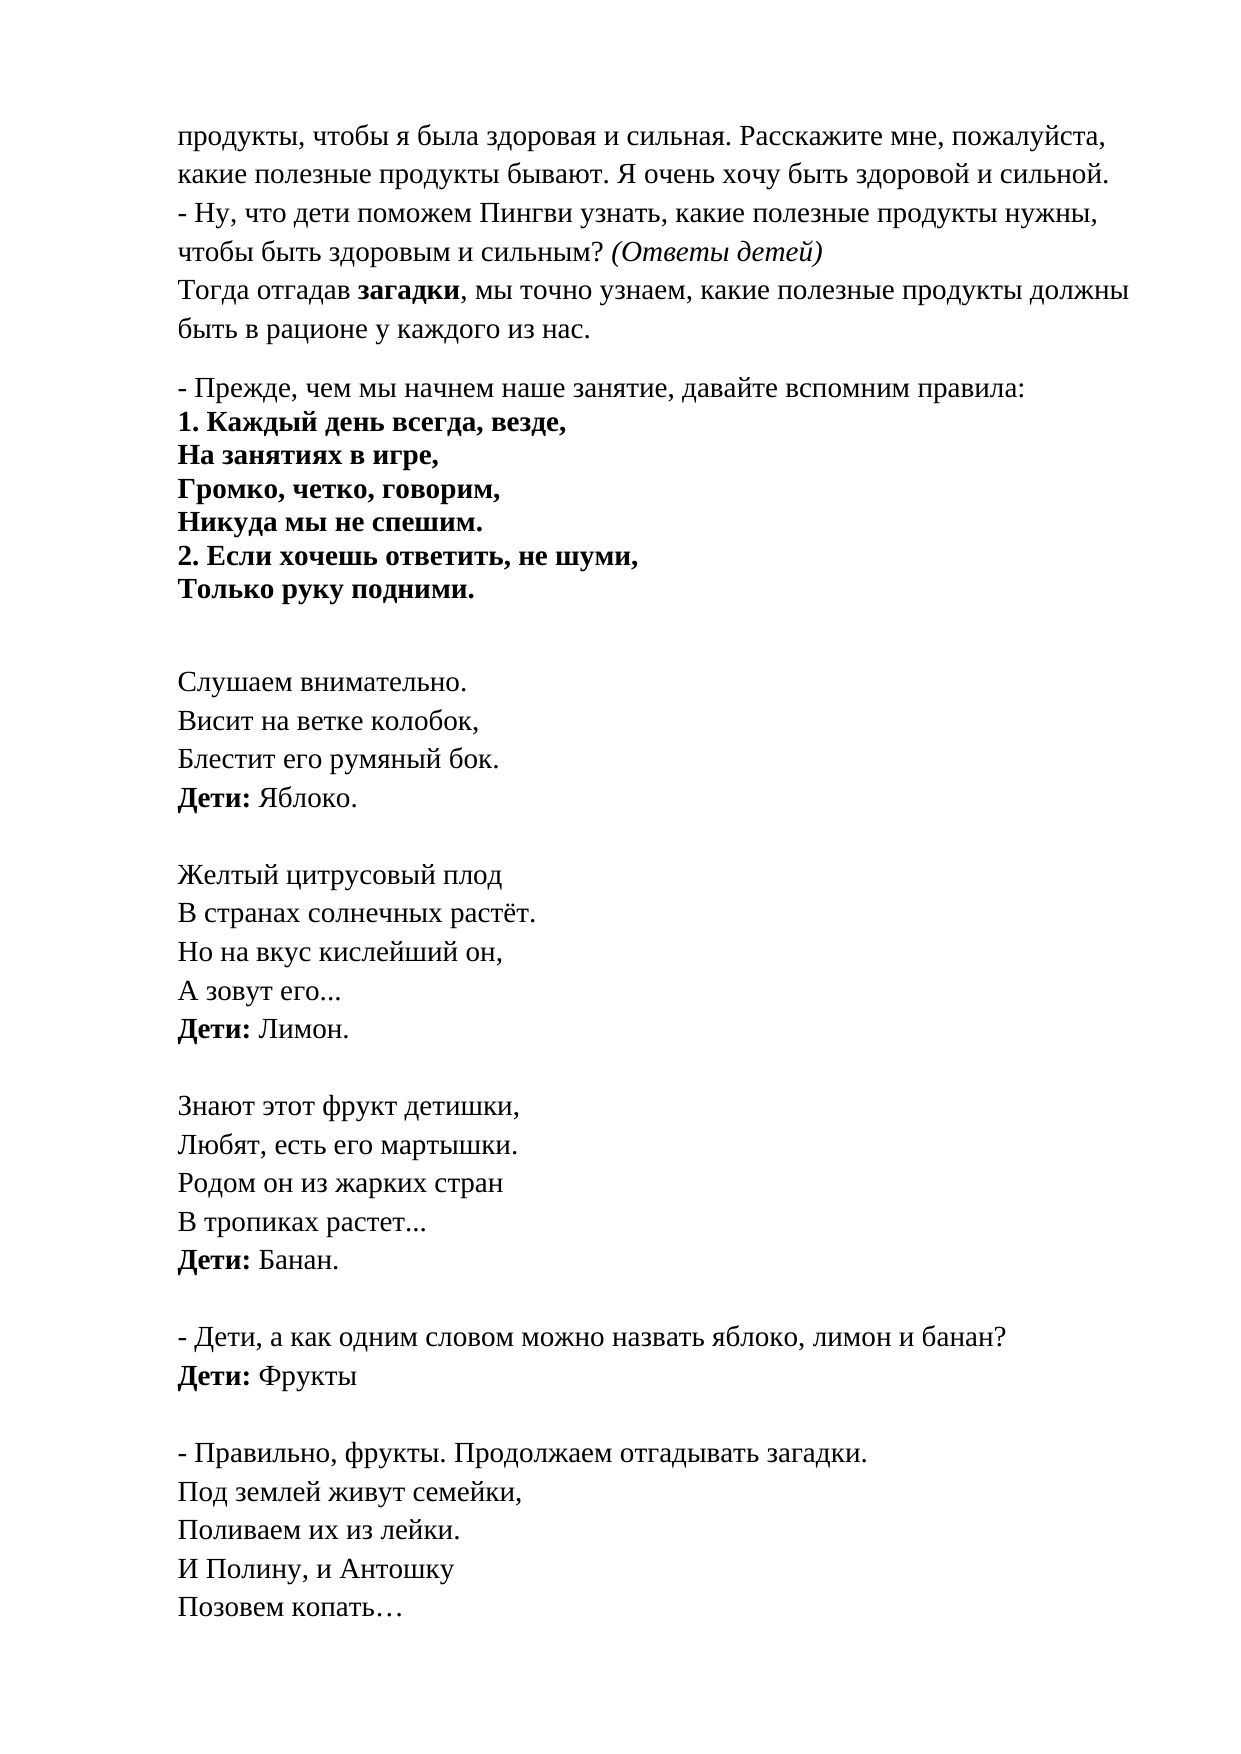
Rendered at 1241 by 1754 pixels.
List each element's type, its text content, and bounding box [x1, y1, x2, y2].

text - Прежде, чем мы начнем наше занятие, давайте вспомним правила: [177, 370, 1152, 404]
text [177, 664, 1152, 1623]
text На занятиях в игре, [177, 437, 1152, 471]
text Громко, четко, говорим, [177, 471, 1152, 504]
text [177, 118, 1152, 344]
text 1. Каждый день всегда, везде, [177, 404, 1152, 437]
text Никуда мы не спешим. [177, 504, 1152, 538]
text 2. Если хочешь ответить, не шуми, [177, 538, 1152, 571]
text Только руку подними. [177, 571, 1152, 605]
